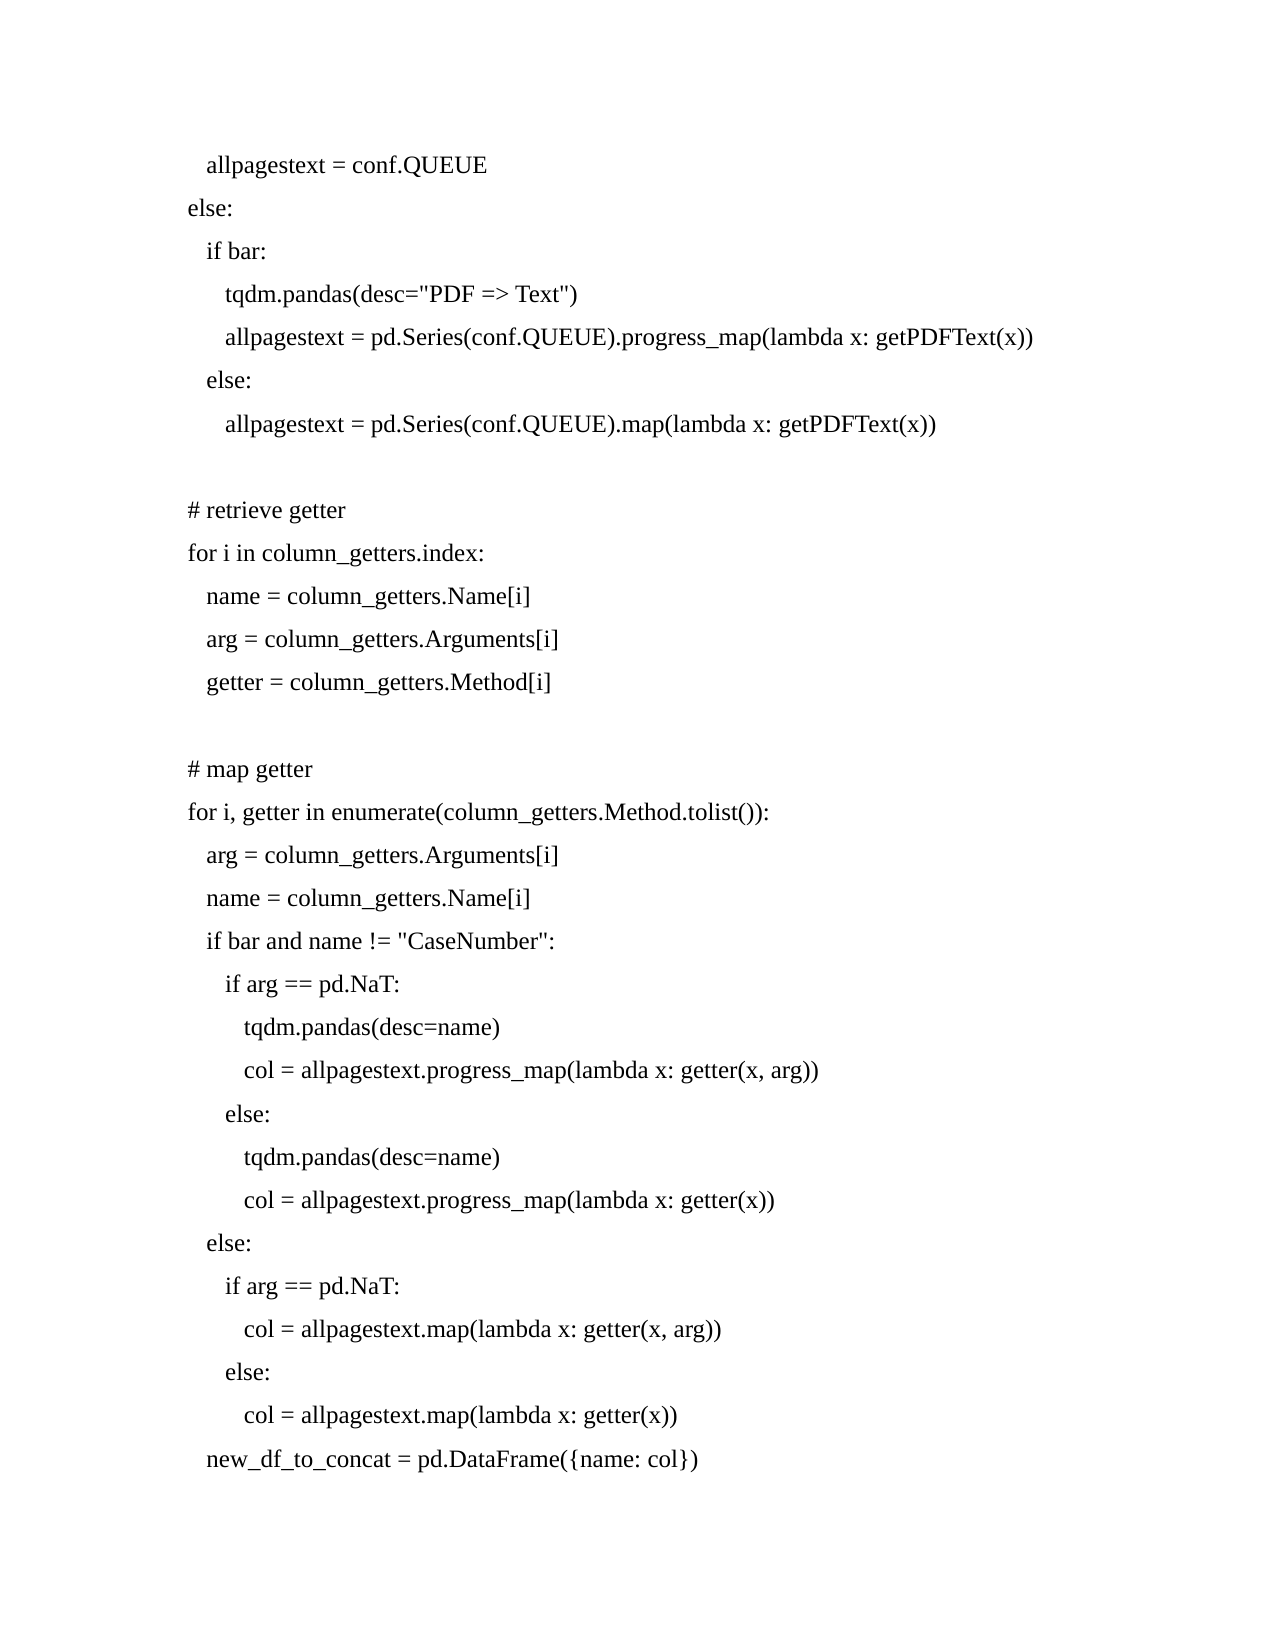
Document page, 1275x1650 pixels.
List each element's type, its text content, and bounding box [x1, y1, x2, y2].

text if bar and name != "CaseNumber": [150, 926, 1125, 955]
text allpagestext = pd.Series(conf.QUEUE).map(lambda x: getPDFText(x)) [150, 409, 1125, 437]
text tqdm.pandas(desc="PDF => Text") [150, 279, 1125, 308]
text tqdm.pandas(desc=name) [150, 1142, 1125, 1171]
text getter = column_getters.Method[i] [150, 667, 1125, 696]
text if bar: [150, 236, 1125, 265]
text # map getter [150, 754, 1125, 782]
text else: [150, 193, 1125, 222]
text else: [150, 1357, 1125, 1386]
text else: [150, 366, 1125, 394]
text if arg == pd.NaT: [150, 1271, 1125, 1300]
text # retrieve getter [150, 495, 1125, 524]
text arg = column_getters.Arguments[i] [150, 840, 1125, 869]
text if arg == pd.NaT: [150, 969, 1125, 998]
text col = allpagestext.map(lambda x: getter(x, arg)) [150, 1314, 1125, 1343]
text tqdm.pandas(desc=name) [150, 1012, 1125, 1041]
text name = column_getters.Name[i] [150, 883, 1125, 912]
text for i in column_getters.index: [150, 538, 1125, 567]
text else: [150, 1099, 1125, 1127]
text allpagestext = pd.Series(conf.QUEUE).progress_map(lambda x: getPDFText(x)) [150, 322, 1125, 351]
text arg = column_getters.Arguments[i] [150, 624, 1125, 653]
text for i, getter in enumerate(column_getters.Method.tolist()): [150, 797, 1125, 826]
text allpagestext = conf.QUEUE [150, 150, 1125, 179]
text new_df_to_concat = pd.DataFrame({name: col}) [150, 1444, 1125, 1472]
text col = allpagestext.progress_map(lambda x: getter(x)) [150, 1185, 1125, 1214]
text name = column_getters.Name[i] [150, 581, 1125, 610]
text col = allpagestext.map(lambda x: getter(x)) [150, 1401, 1125, 1429]
text col = allpagestext.progress_map(lambda x: getter(x, arg)) [150, 1056, 1125, 1084]
text else: [150, 1228, 1125, 1257]
